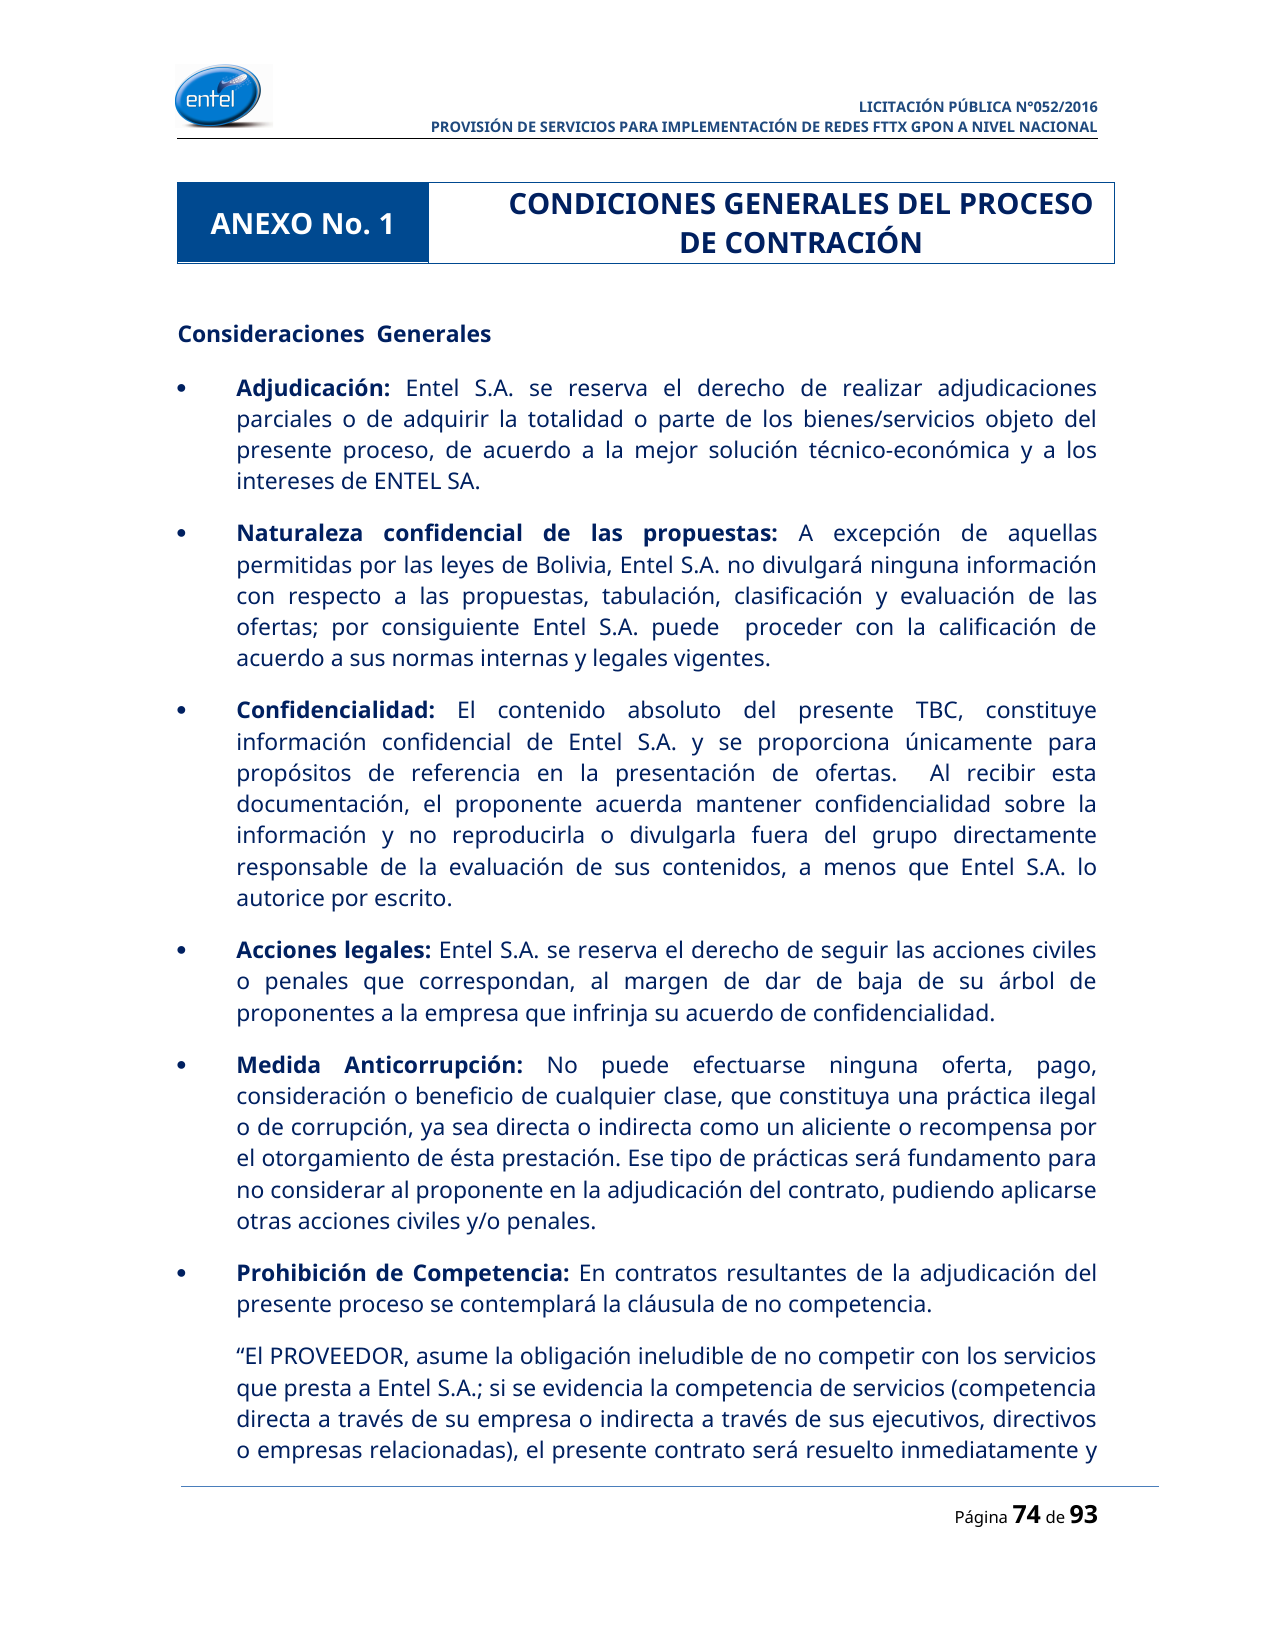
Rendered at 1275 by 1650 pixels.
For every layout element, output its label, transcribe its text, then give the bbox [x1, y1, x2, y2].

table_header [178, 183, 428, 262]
list Naturaleza confidencial de las propuestas: A excepción de aquellas permitidas por las leyes de Bolivia, Entel S.A. no divulgará ninguna información con respecto a las propuestas, tabulación, clasificación y evaluación de las ofertas; por consiguiente Entel S.A. puede proceder con la calificación de acuerdo a sus normas internas y legales vigentes. [177, 517, 1098, 673]
picture [174, 64, 274, 128]
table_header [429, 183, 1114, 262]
text Consideraciones Generales [177, 317, 1098, 349]
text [236, 1340, 1098, 1465]
list Prohibición de Competencia: En contratos resultantes de la adjudicación del presente proceso se contemplará la cláusula de no competencia. [177, 1257, 1098, 1319]
list Adjudicación: Entel S.A. se reserva el derecho de realizar adjudicaciones parciales o de adquirir la totalidad o parte de los bienes/servicios objeto del presente proceso, de acuerdo a la mejor solución técnico-económica y a los intereses de ENTEL SA. [177, 371, 1098, 496]
list Medida Anticorrupción: No puede efectuarse ninguna oferta, pago, consideración o beneficio de cualquier clase, que constituya una práctica ilegal o de corrupción, ya sea directa o indirecta como un aliciente o recompensa por el otorgamiento de ésta prestación. Ese tipo de prácticas será fundamento para no considerar al proponente en la adjudicación del contrato, pudiendo aplicarse otras acciones civiles y/o penales. [177, 1048, 1098, 1236]
list Acciones legales: Entel S.A. se reserva el derecho de seguir las acciones civiles o penales que correspondan, al margen de dar de baja de su árbol de proponentes a la empresa que infrinja su acuerdo de confidencialidad. [177, 934, 1098, 1028]
list Confidencialidad: El contenido absoluto del presente TBC, constituye información confidencial de Entel S.A. y se proporciona únicamente para propósitos de referencia en la presentación de ofertas. Al recibir esta documentación, el proponente acuerda mantener confidencialidad sobre la información y no reproducirla o divulgarla fuera del grupo directamente responsable de la evaluación de sus contenidos, a menos que Entel S.A. lo autorice por escrito. [177, 694, 1098, 913]
